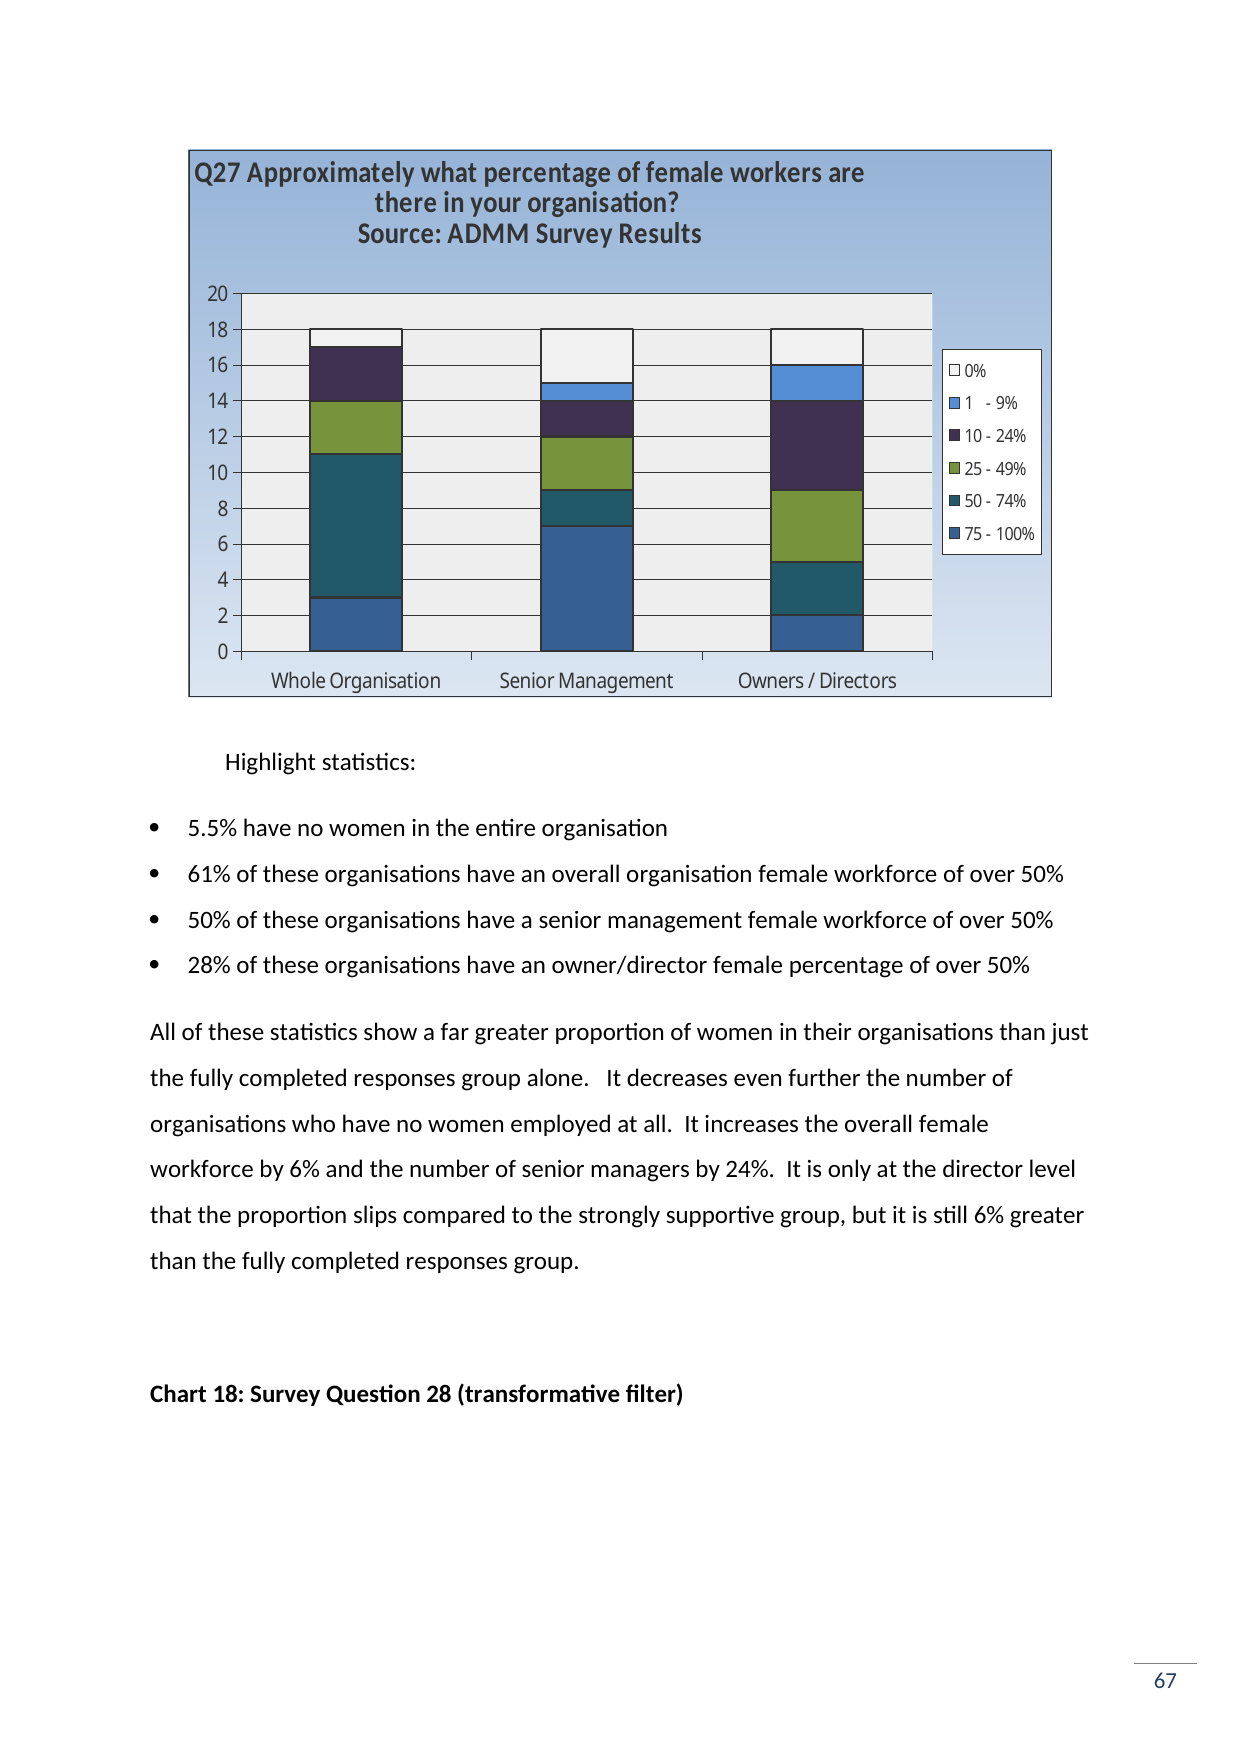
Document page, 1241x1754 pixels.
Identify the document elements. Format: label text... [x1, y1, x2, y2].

text All of these statistics show a far greater proportion of women in their organisations than just the fully completed responses group alone. It decreases even further the number of organisations who have no women employed at all. It increases the overall female workforce by 6% and the number of senior managers by 24%. It is only at the director level that the proportion slips compared to the strongly supportive group, but it is still 6% greater than the fully completed responses group. [150, 1016, 1090, 1275]
text Highlight statistics: [225, 746, 1090, 776]
list 28% of these organisations have an owner/director female percentage of over 50% [150, 950, 1090, 980]
list 50% of these organisations have a senior management female workforce of over 50% [150, 904, 1090, 934]
list 61% of these organisations have an overall organisation female workforce of over 50% [150, 858, 1090, 889]
text Chart 18: Survey Question 28 (transformative filter) [150, 1378, 1090, 1431]
list 5.5% have no women in the entire organisation [150, 812, 1090, 843]
